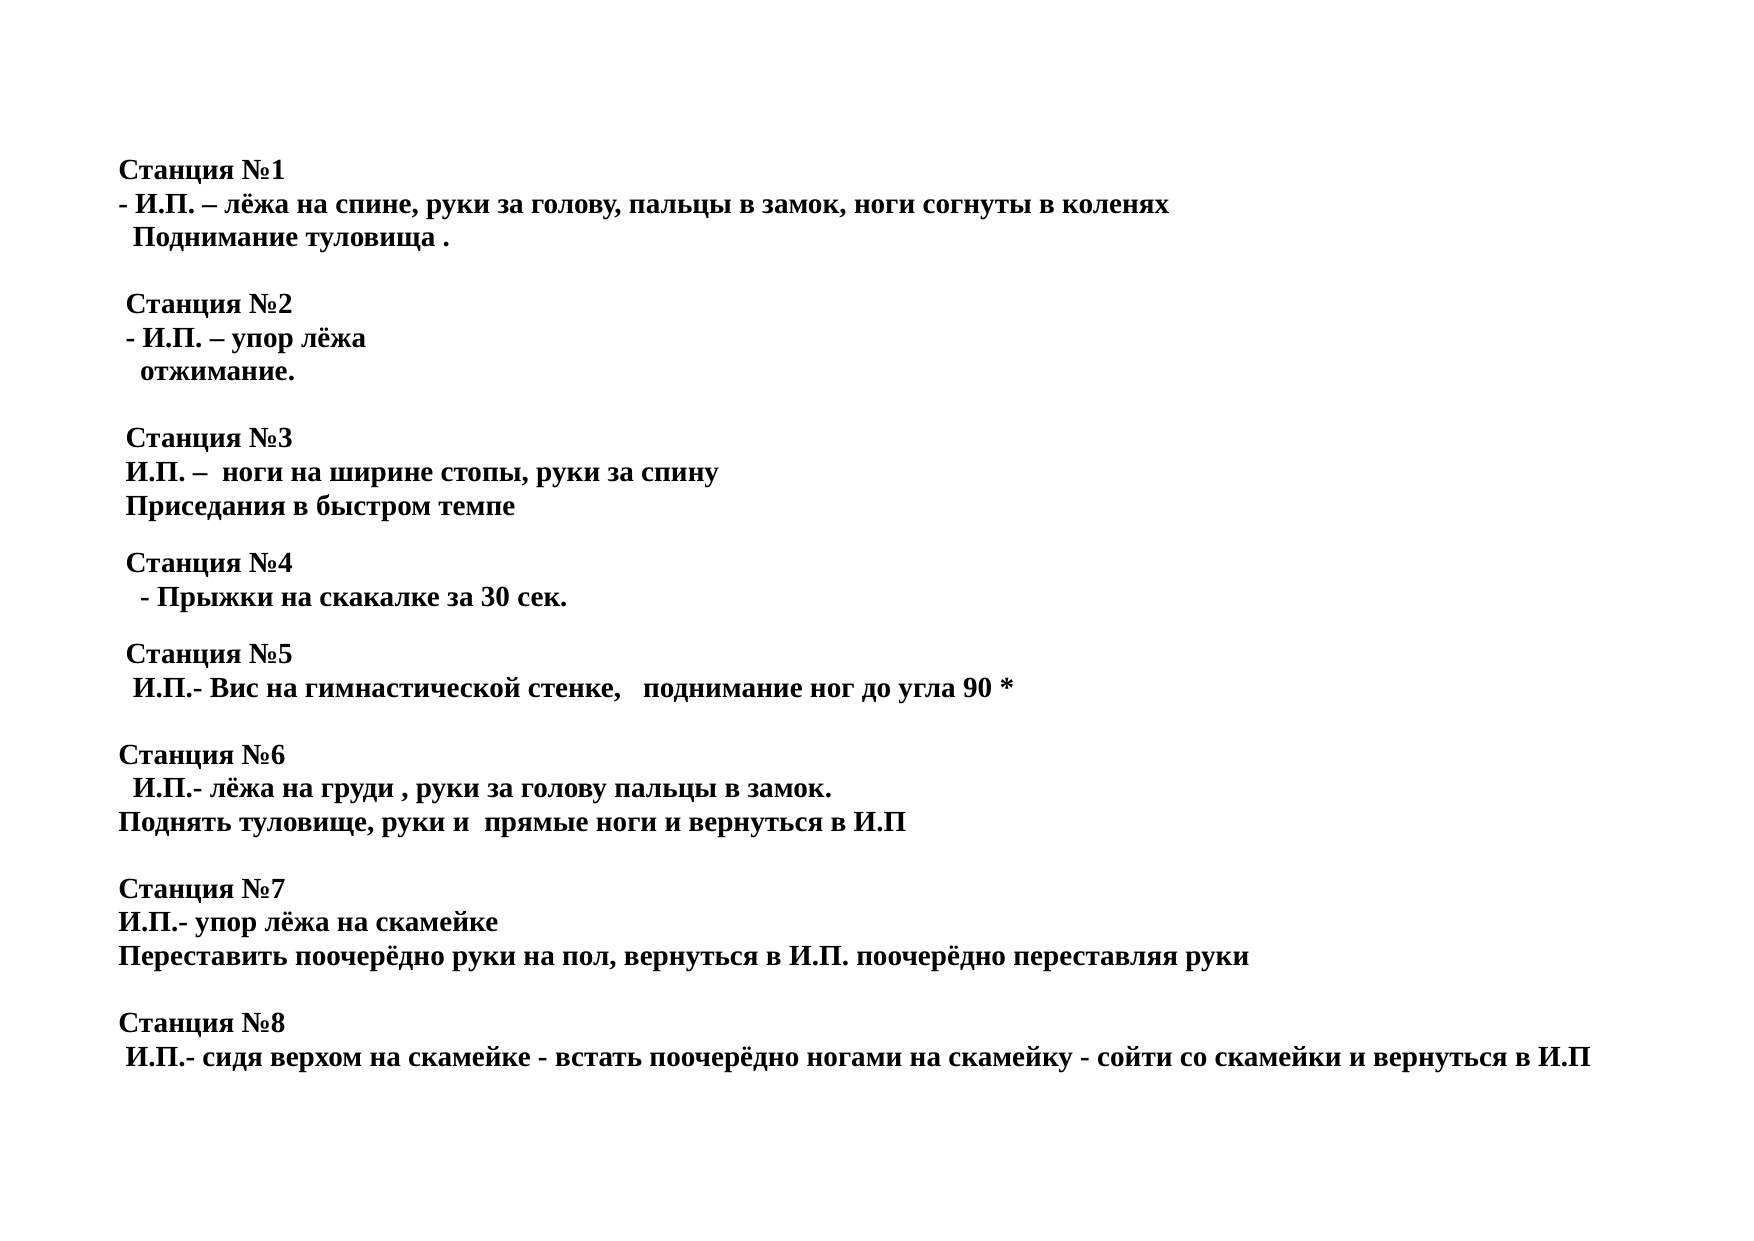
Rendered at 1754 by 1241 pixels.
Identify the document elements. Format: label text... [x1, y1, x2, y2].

text Поднять туловище, руки и прямые ноги и вернуться в И.П [118, 804, 1636, 837]
text Поднимание туловища . [118, 219, 1636, 253]
text Станция №4 [118, 545, 1636, 579]
text - И.П. – упор лёжа [118, 320, 1636, 353]
text Станция №3 [118, 421, 1636, 454]
text Станция №8 [118, 1005, 1636, 1039]
text И.П. – ноги на ширине стопы, руки за спину [118, 454, 1636, 488]
text - И.П. – лёжа на спине, руки за голову, пальцы в замок, ноги согнуты в коленях [118, 186, 1636, 219]
text Станция №7 [118, 871, 1636, 904]
text Станция №1 [118, 152, 1636, 186]
text Станция №5 [118, 636, 1636, 670]
text И.П.- сидя верхом на скамейке - встать поочерёдно ногами на скамейку - сойти со скамейки и вернуться в И.П [118, 1039, 1636, 1072]
text И.П.- лёжа на груди , руки за голову пальцы в замок. [118, 770, 1636, 804]
text - Прыжки на скакалке за 30 сек. [118, 579, 1636, 612]
text И.П.- упор лёжа на скамейке [118, 904, 1636, 938]
text Переставить поочерёдно руки на пол, вернуться в И.П. поочерёдно переставляя руки [118, 938, 1636, 972]
text И.П.- Вис на гимнастической стенке, поднимание ног до угла 90 * [118, 670, 1636, 703]
text Станция №2 [118, 286, 1636, 320]
text Станция №6 [118, 737, 1636, 770]
text отжимание. [118, 353, 1636, 387]
text Приседания в быстром темпе [118, 488, 1636, 521]
